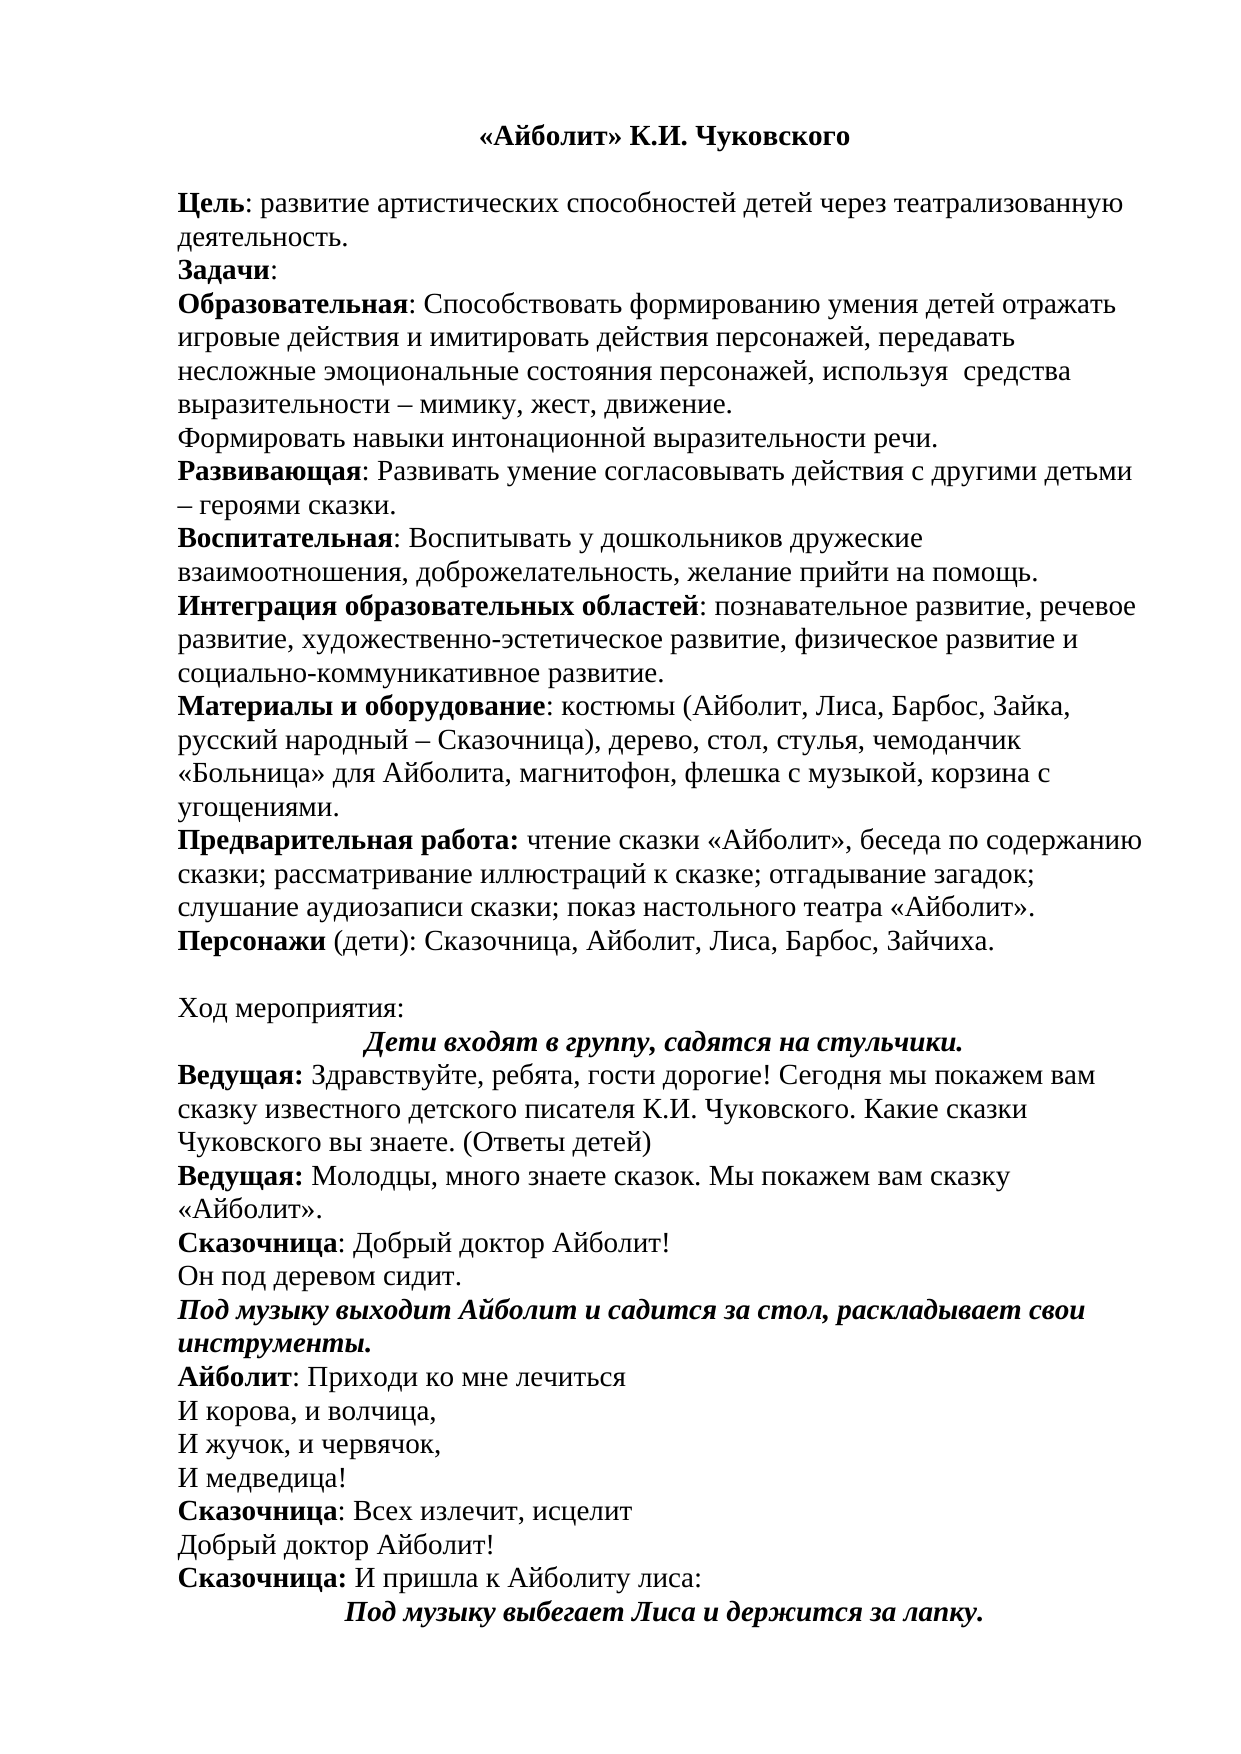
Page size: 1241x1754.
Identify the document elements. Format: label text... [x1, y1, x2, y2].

text Цель: развитие артистических способностей детей через театрализованную деятельность. Задачи: [177, 185, 1152, 286]
text Сказочница: Добрый доктор Айболит! Он под деревом сидит. [177, 1225, 1152, 1292]
text Ведущая: Молодцы, много знаете сказок. Мы покажем вам сказку «Айболит». [177, 1158, 1152, 1225]
text Материалы и оборудование: костюмы (Айболит, Лиса, Барбос, Зайка, русский народный – Сказочница), дерево, стол, стулья, чемоданчик «Больница» для Айболита, магнитофон, флешка с музыкой, корзина с угощениями. [177, 688, 1152, 822]
text Персонажи (дети): Сказочница, Айболит, Лиса, Барбос, Зайчиха. [177, 923, 1152, 957]
text Интеграция образовательных областей: познавательное развитие, речевое развитие, художественно-эстетическое развитие, физическое развитие и социально-коммуникативное развитие. [177, 588, 1152, 688]
text Ведущая: Здравствуйте, ребята, гости дорогие! Сегодня мы покажем вам сказку известного детского писателя К.И. Чуковского. Какие сказки Чуковского вы знаете. (Ответы детей) [177, 1057, 1152, 1158]
text Дети входят в группу, садятся на стульчики. [177, 1024, 1152, 1057]
text Ход мероприятия: [177, 990, 1152, 1024]
text Образовательная: Способствовать формированию умения детей отражать игровые действия и имитировать действия персонажей, передавать несложные эмоциональные состояния персонажей, используя средства выразительности – мимику, жест, движение. [177, 286, 1152, 420]
text Под музыку выходит Айболит и садится за стол, раскладывает свои инструменты. Айболит: Приходи ко мне лечиться И корова, и волчица, И жучок, и червячок, И медведица! Сказочница: Всех излечит, исцелит Добрый доктор Айболит! Сказочница: И пришла к Айболиту лиса: [177, 1292, 1152, 1594]
text Предварительная работа: чтение сказки «Айболит», беседа по содержанию сказки; рассматривание иллюстраций к сказке; отгадывание загадок; слушание аудиозаписи сказки; показ настольного театра «Айболит». [177, 822, 1152, 923]
text Под музыку выбегает Лиса и держится за лапку. [177, 1594, 1152, 1627]
text «Айболит» К.И. Чуковского [177, 118, 1152, 152]
text Развивающая: Развивать умение согласовывать действия с другими детьми – героями сказки. [177, 453, 1152, 521]
text Формировать навыки интонационной выразительности речи. [177, 420, 1152, 453]
text Воспитательная: Воспитывать у дошкольников дружеские взаимоотношения, доброжелательность, желание прийти на помощь. [177, 521, 1152, 588]
